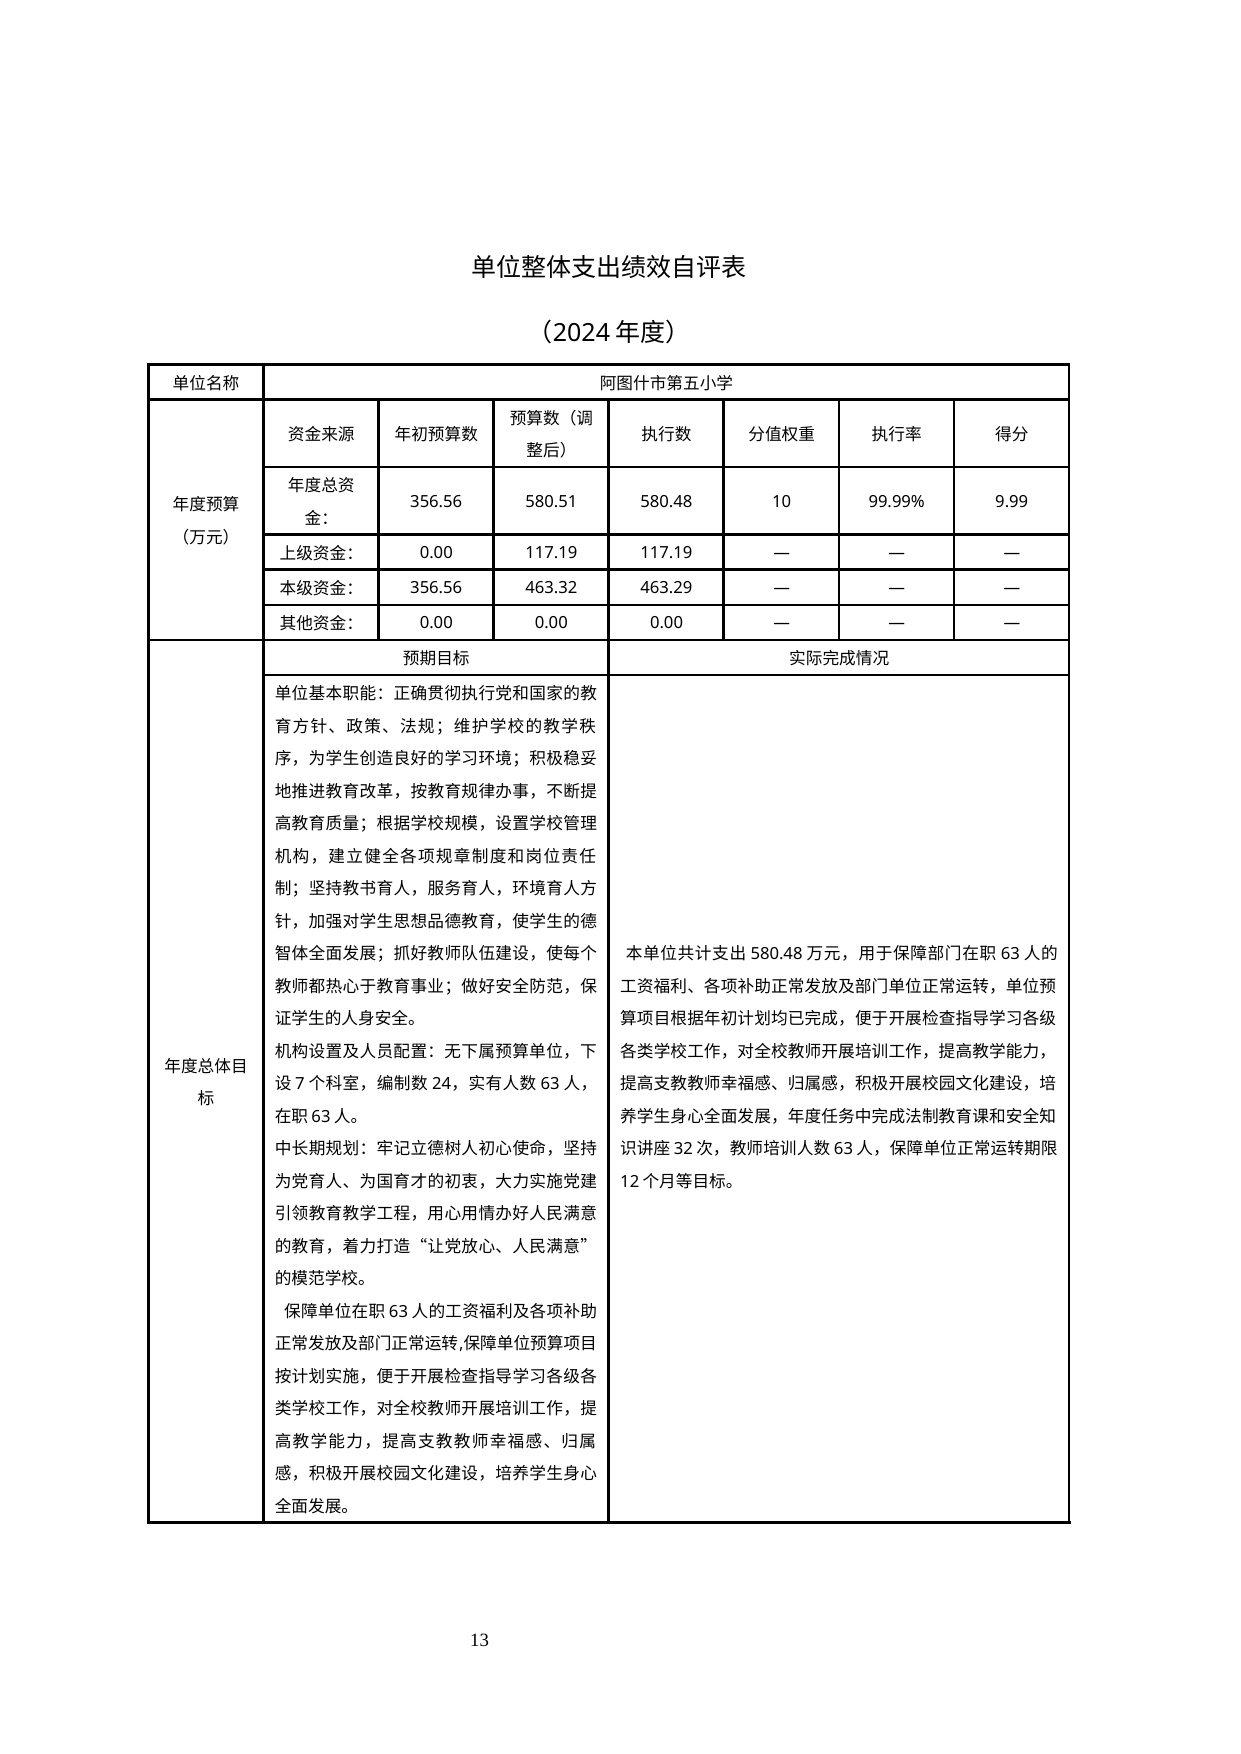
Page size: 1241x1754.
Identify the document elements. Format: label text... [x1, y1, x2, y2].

table_header 单位整体支出绩效自评表 [148, 233, 1069, 298]
table_cell 预算数（调整后） [495, 401, 607, 466]
table_cell 上级资金： [265, 536, 377, 568]
table_cell 执行数 [610, 401, 722, 466]
table_cell 10 [725, 468, 838, 533]
table_cell — [955, 606, 1068, 638]
table_cell 117.19 [495, 536, 607, 568]
table_cell 356.56 [380, 571, 492, 603]
table_cell 单位基本职能：正确贯彻执行党和国家的教育方针、政策、法规；维护学校的教学秩序，为学生创造良好的学习环境；积极稳妥地推进教育改革，按教育规律办事，不断提高教育质量；根据学校规模，设置学校管理机构，建立健全各项规章制度和岗位责任制；坚持教书育人，服务育人，环境育人方针，加强对学生思想品德教育，使学生的德智体全面发展；抓好教师队伍建设，使每个教师都热心于教育事业；做好安全防范，保证学生的人身安全。 机构设置及人员配置：无下属预算单位，下设7个科室，编制数24，实有人数63人，在职63人。 中长期规划：牢记立德树人初心使命，坚持为党育人、为国育才的初衷，大力实施党建引领教育教学工程，用心用情办好人民满意的教育，着力打造“让党放心、人民满意”的模范学校。 保障单位在职63人的工资福利及各项补助正常发放及部门正常运转,保障单位预算项目按计划实施，便于开展检查指导学习各级各类学校工作，对全校教师开展培训工作，提高教学能力，提高支教教师幸福感、归属感，积极开展校园文化建设，培养学生身心全面发展。 [265, 676, 607, 1521]
table_cell 年初预算数 [380, 401, 492, 466]
table_cell 年度总体目标 [150, 641, 262, 1521]
table_cell — [840, 571, 953, 603]
table_cell 463.29 [610, 571, 722, 603]
table_cell — [725, 606, 838, 638]
table_cell 执行率 [840, 401, 953, 466]
table_cell 年度总资金： [265, 468, 377, 533]
table_cell — [725, 536, 838, 568]
table_cell — [955, 536, 1068, 568]
table_cell 463.32 [495, 571, 607, 603]
table_cell 年度预算（万元） [150, 401, 262, 638]
table_cell 0.00 [380, 606, 492, 638]
table_cell 本单位共计支出580.48万元，用于保障部门在职63人的工资福利、各项补助正常发放及部门单位正常运转，单位预算项目根据年初计划均已完成，便于开展检查指导学习各级各类学校工作，对全校教师开展培训工作，提高教学能力，提高支教教师幸福感、归属感，积极开展校园文化建设，培养学生身心全面发展，年度任务中完成法制教育课和安全知识讲座32次，教师培训人数63人，保障单位正常运转期限12个月等目标。 [610, 676, 1068, 1521]
table_cell 356.56 [380, 468, 492, 533]
table_cell 实际完成情况 [610, 641, 1068, 674]
table_cell 99.99% [840, 468, 953, 533]
table_cell — [725, 571, 838, 603]
table_cell 580.51 [495, 468, 607, 533]
table_cell 0.00 [380, 536, 492, 568]
table_cell 9.99 [955, 468, 1068, 533]
table_cell 分值权重 [725, 401, 838, 466]
table_cell 单位名称 [150, 366, 262, 398]
table_cell 资金来源 [265, 401, 377, 466]
table_cell 117.19 [610, 536, 722, 568]
table_cell 580.48 [610, 468, 722, 533]
table_cell （2024年度） [148, 298, 1069, 363]
table_cell 得分 [955, 401, 1068, 466]
table_cell 0.00 [495, 606, 607, 638]
table_cell 预期目标 [265, 641, 607, 674]
table_cell 阿图什市第五小学 [265, 366, 1068, 398]
table_cell — [840, 536, 953, 568]
table_cell 0.00 [610, 606, 722, 638]
table_cell — [840, 606, 953, 638]
table_cell — [955, 571, 1068, 603]
table_cell 本级资金： [265, 571, 377, 603]
table_cell 其他资金： [265, 606, 377, 638]
